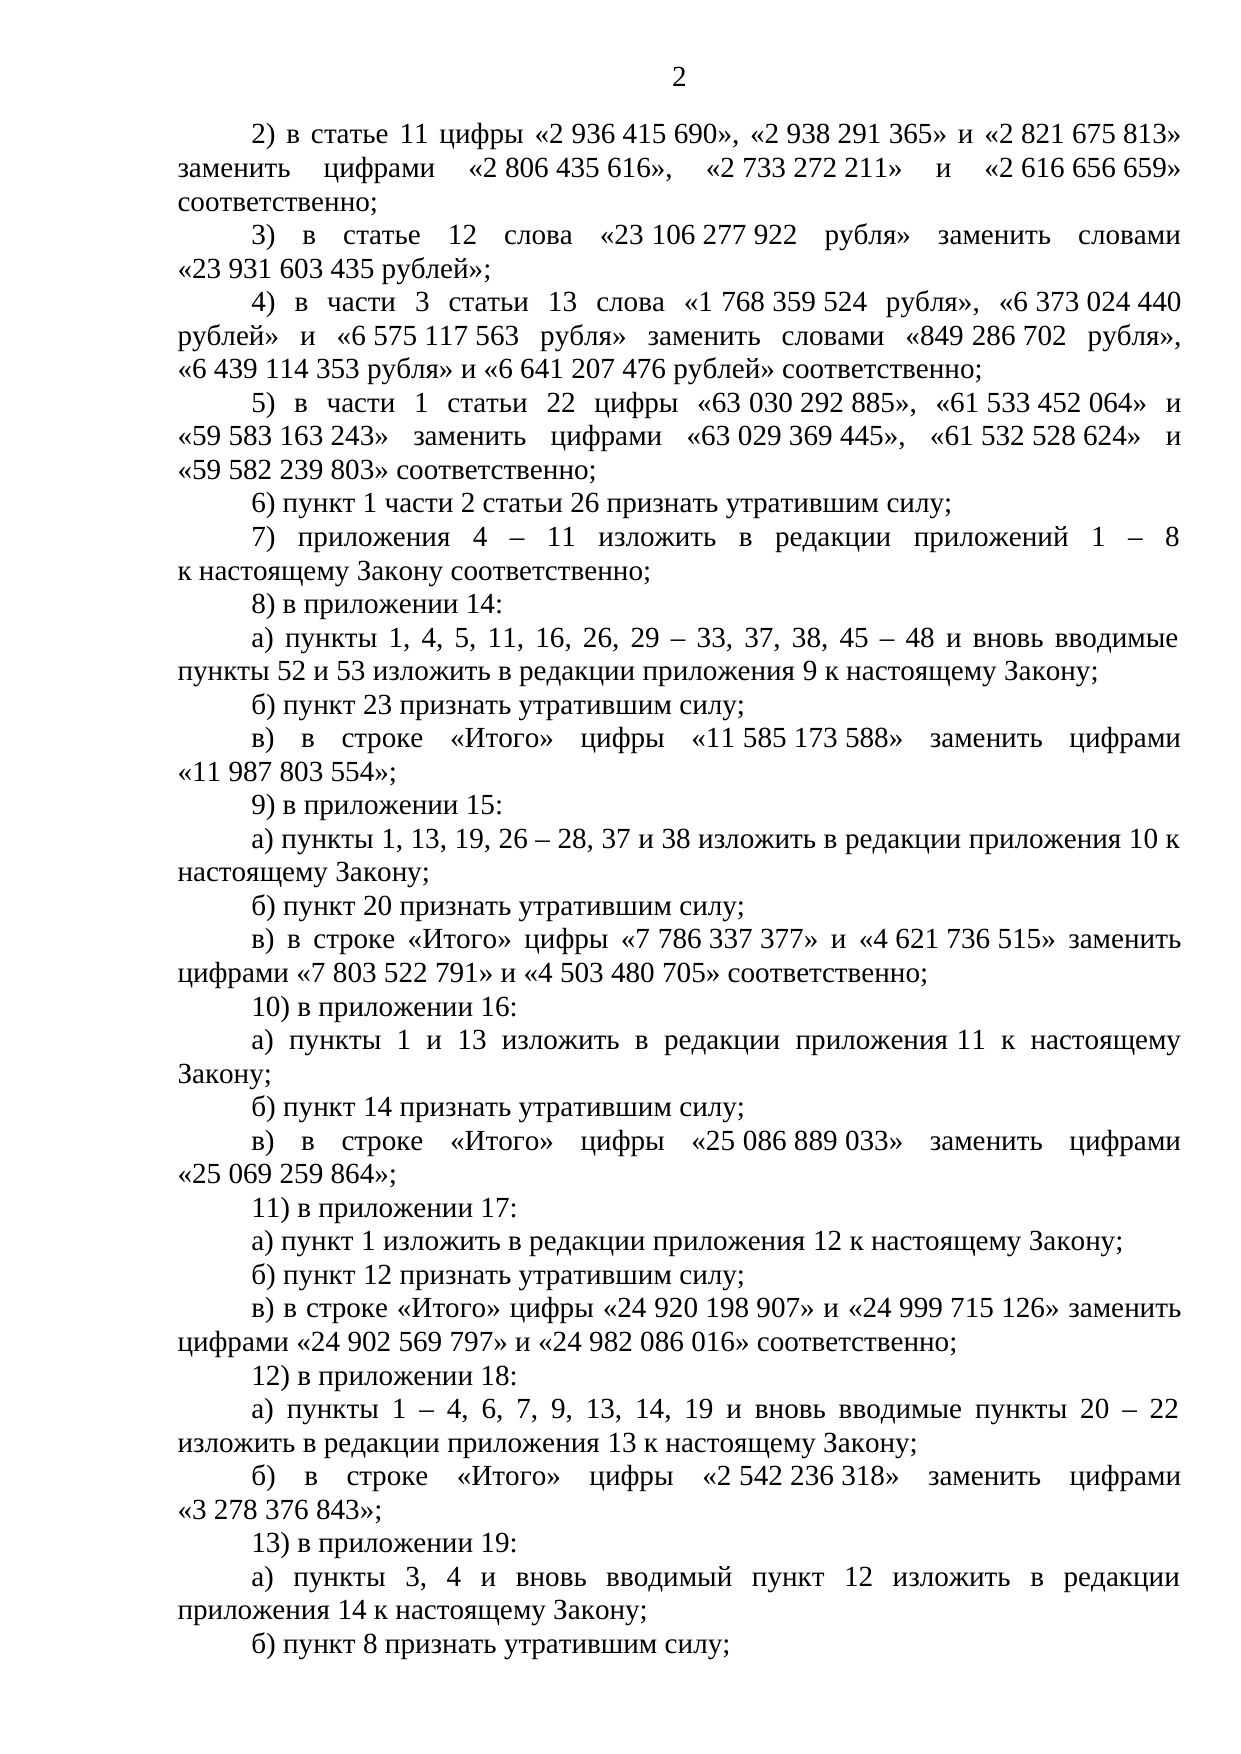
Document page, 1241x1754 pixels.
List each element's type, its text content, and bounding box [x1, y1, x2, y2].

text 7) приложения 4 – 11 изложить в редакции приложений 1 – 8 к настоящему Закону соответственно; [177, 519, 1181, 586]
text 9) в приложении 15: [177, 787, 1181, 821]
text 13) в приложении 19: [177, 1525, 1181, 1559]
text в) в строке «Итого» цифры «24 920 198 907» и «24 999 715 126» заменить цифрами «24 902 569 797» и «24 982 086 016» соответственно; [177, 1291, 1181, 1358]
text а) пункты 1, 4, 5, 11, 16, 26, 29 – 33, 37, 38, 45 – 48 и вновь вводимые пункты 52 и 53 изложить в редакции приложения 9 к настоящему Закону; [177, 620, 1181, 687]
text б) пункт 23 признать утратившим силу; [177, 687, 1181, 720]
text а) пункты 1, 13, 19, 26 – 28, 37 и 38 изложить в редакции приложения 10 к настоящему Закону; [177, 821, 1181, 888]
text в) в строке «Итого» цифры «25 086 889 033» заменить цифрами «25 069 259 864»; [177, 1123, 1181, 1190]
text б) в строке «Итого» цифры «2 542 236 318» заменить цифрами «3 278 376 843»; [177, 1458, 1181, 1525]
text а) пункты 3, 4 и вновь вводимый пункт 12 изложить в редакции приложения 14 к настоящему Закону; [177, 1559, 1181, 1626]
text 12) в приложении 18: [177, 1358, 1181, 1391]
text а) пункты 1 – 4, 6, 7, 9, 13, 14, 19 и вновь вводимые пункты 20 – 22 изложить в редакции приложения 13 к настоящему Закону; [177, 1391, 1181, 1458]
text а) пункты 1 и 13 изложить в редакции приложения 11 к настоящему Закону; [177, 1022, 1181, 1089]
text 2) в статье 11 цифры «2 936 415 690», «2 938 291 365» и «2 821 675 813» заменить цифрами «2 806 435 616», «2 733 272 211» и «2 616 656 659» соответственно; [177, 117, 1181, 217]
text 10) в приложении 16: [177, 989, 1181, 1022]
text 8) в приложении 14: [177, 586, 1181, 620]
text 5) в части 1 статьи 22 цифры «63 030 292 885», «61 533 452 064» и «59 583 163 243» заменить цифрами «63 029 369 445», «61 532 528 624» и «59 582 239 803» соответственно; [177, 385, 1181, 486]
text б) пункт 14 признать утратившим силу; [177, 1089, 1181, 1123]
text 3) в статье 12 слова «23 106 277 922 рубля» заменить словами «23 931 603 435 рублей»; [177, 217, 1181, 284]
text 6) пункт 1 части 2 статьи 26 признать утратившим силу; [177, 486, 1181, 519]
text в) в строке «Итого» цифры «11 585 173 588» заменить цифрами «11 987 803 554»; [177, 720, 1181, 787]
text в) в строке «Итого» цифры «7 786 337 377» и «4 621 736 515» заменить цифрами «7 803 522 791» и «4 503 480 705» соответственно; [177, 922, 1181, 989]
text б) пункт 12 признать утратившим силу; [177, 1257, 1181, 1291]
text а) пункт 1 изложить в редакции приложения 12 к настоящему Закону; [177, 1223, 1181, 1257]
text б) пункт 8 признать утратившим силу; [177, 1626, 1181, 1659]
text 4) в части 3 статьи 13 слова «1 768 359 524 рубля», «6 373 024 440 рублей» и «6 575 117 563 рубля» заменить словами «849 286 702 рубля», «6 439 114 353 рубля» и «6 641 207 476 рублей» соответственно; [177, 284, 1181, 385]
text 11) в приложении 17: [177, 1190, 1181, 1223]
text б) пункт 20 признать утратившим силу; [177, 888, 1181, 922]
